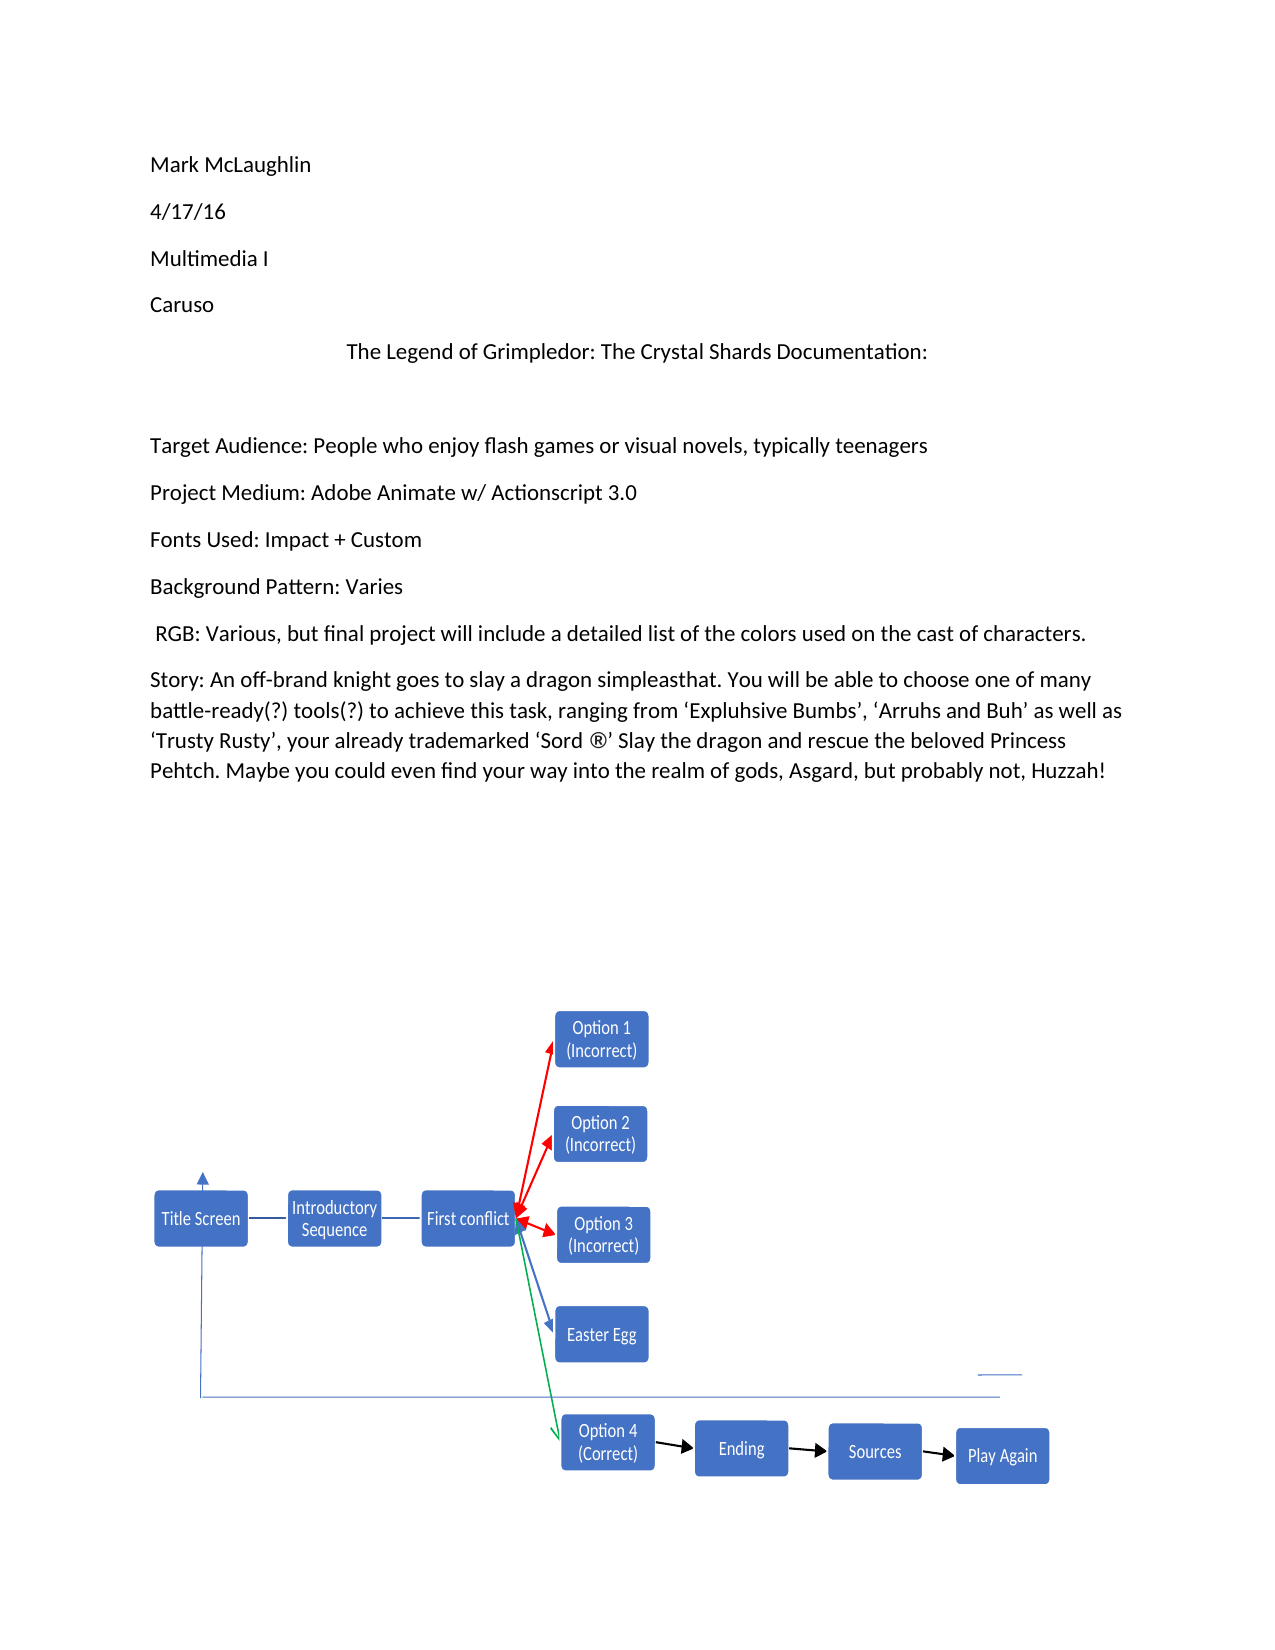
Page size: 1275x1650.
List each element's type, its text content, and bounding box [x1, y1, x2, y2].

text Background Pattern: Varies [150, 572, 1125, 600]
text Mark McLaughlin [150, 150, 1125, 178]
text Story: An off-brand knight goes to slay a dragon simpleasthat. You will be able to choose one of many battle-ready(?) tools(?) to achieve this task, ranging from ‘Expluhsive Bumbs’, ‘Arruhs and Buh’ as well as ‘Trusty Rusty’, your already trademarked ‘Sord ®’ Slay the dragon and rescue the beloved Princess Pehtch. Maybe you could even find your way into the realm of gods, Asgard, but probably not, Huzzah! [150, 666, 1125, 784]
text Target Audience: People who enjoy flash games or visual novels, typically teenagers [150, 431, 1125, 459]
text Caruso [150, 291, 1125, 319]
text 4/17/16 [150, 197, 1125, 225]
text RGB: Various, but final project will include a detailed list of the colors used on the cast of characters. [150, 619, 1125, 647]
text Multimedia I [150, 244, 1125, 272]
text The Legend of Grimpledor: The Crystal Shards Documentation: [150, 337, 1125, 366]
text Fonts Used: Impact + Custom [150, 525, 1125, 553]
text Project Medium: Adobe Animate w/ Actionscript 3.0 [150, 478, 1125, 506]
